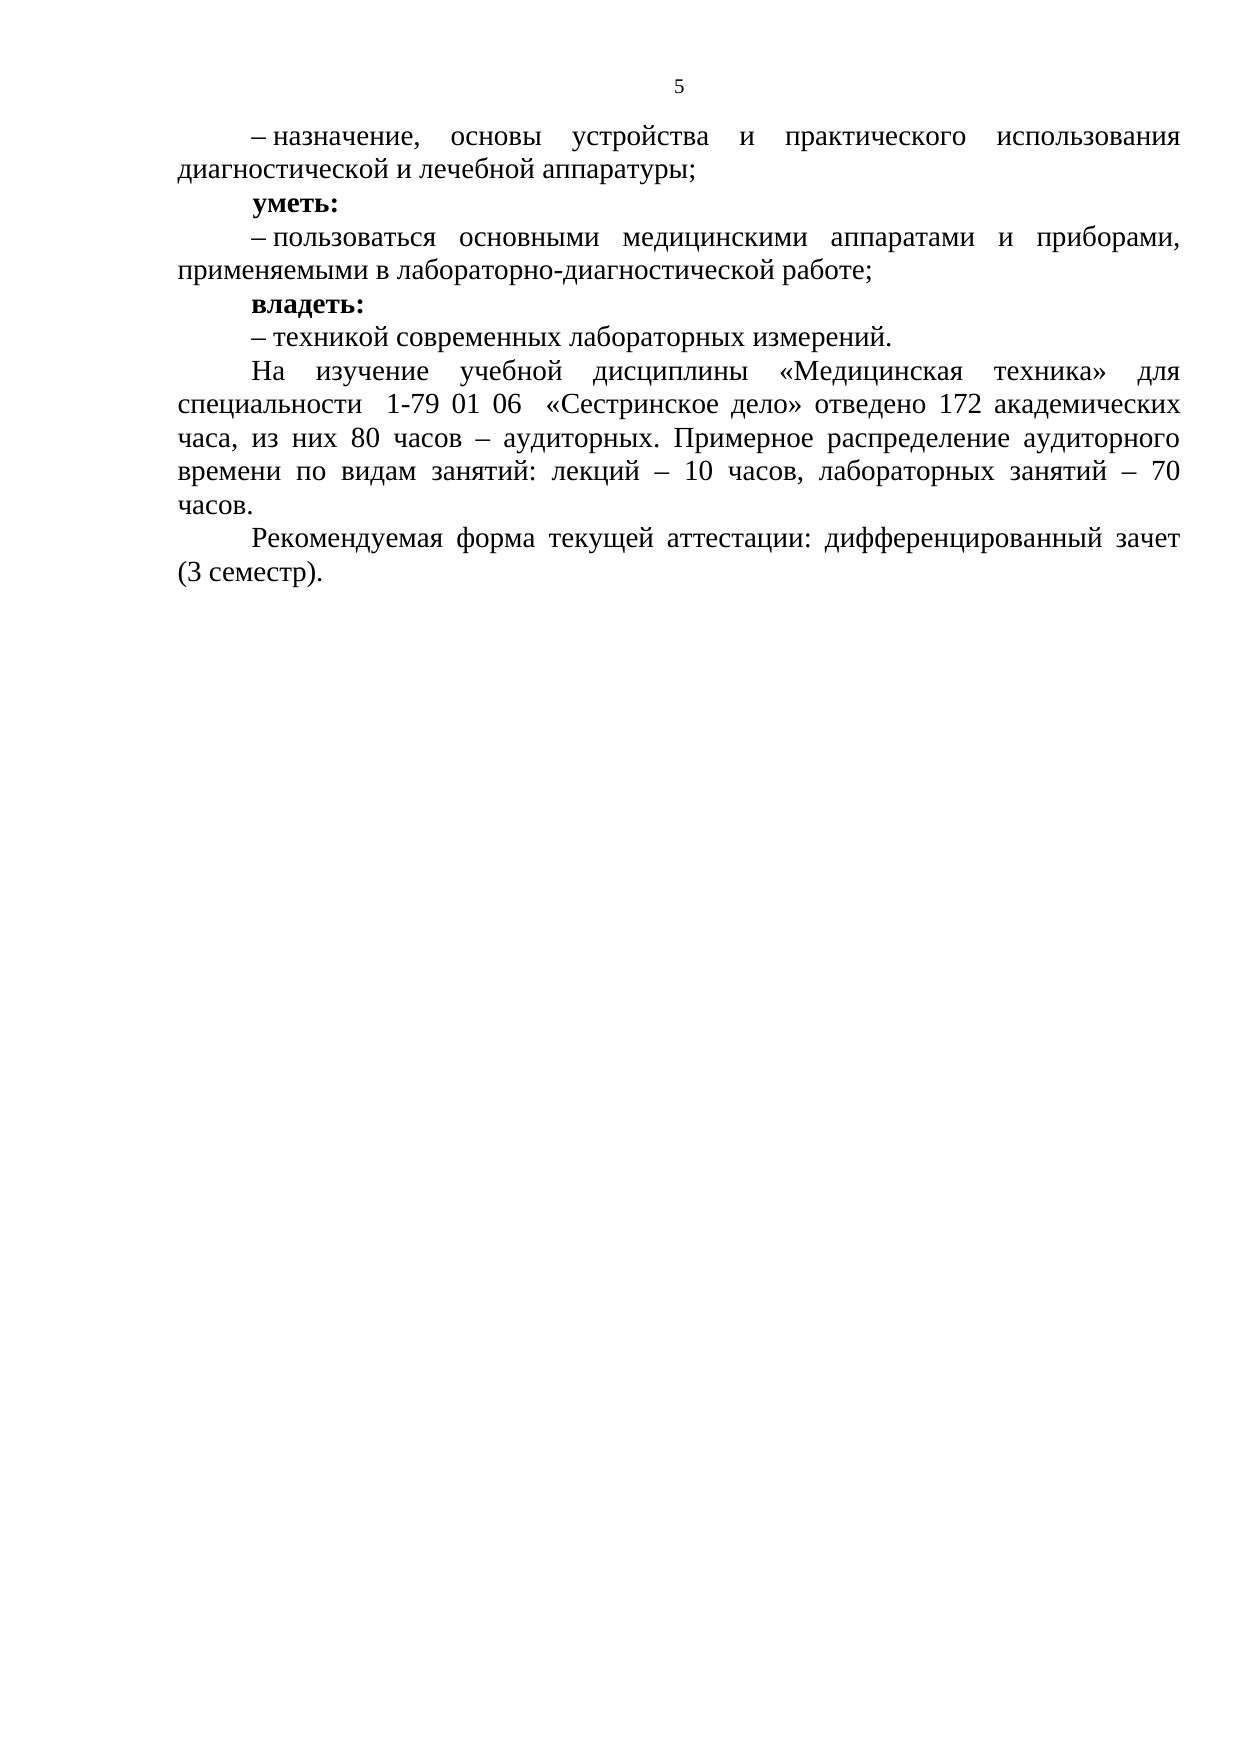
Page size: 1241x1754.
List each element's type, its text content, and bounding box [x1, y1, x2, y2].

text На изучение учебной дисциплины «Медицинская техника» для специальности 1-79 01 06 «Cестринское дело» отведено 172 академических часа, из них 80 часов – аудиторных. Примерное распределение аудиторного времени по видам занятий: лекций – 10 часов, лабораторных занятий – 70 часов. [177, 353, 1181, 521]
text – назначение, основы устройства и практического использования диагностической и лечебной аппаратуры; [177, 118, 1181, 185]
text владеть: [177, 286, 1181, 319]
text – пользоваться основными медицинскими аппаратами и приборами, применяемыми в лабораторно-диагностической работе; [177, 219, 1181, 286]
text – техникой современных лабораторных измерений. [177, 319, 1181, 353]
text Рекомендуемая форма текущей аттестации: дифференцированный зачет (3 семестр). [177, 521, 1181, 588]
text уметь: [177, 185, 1181, 219]
